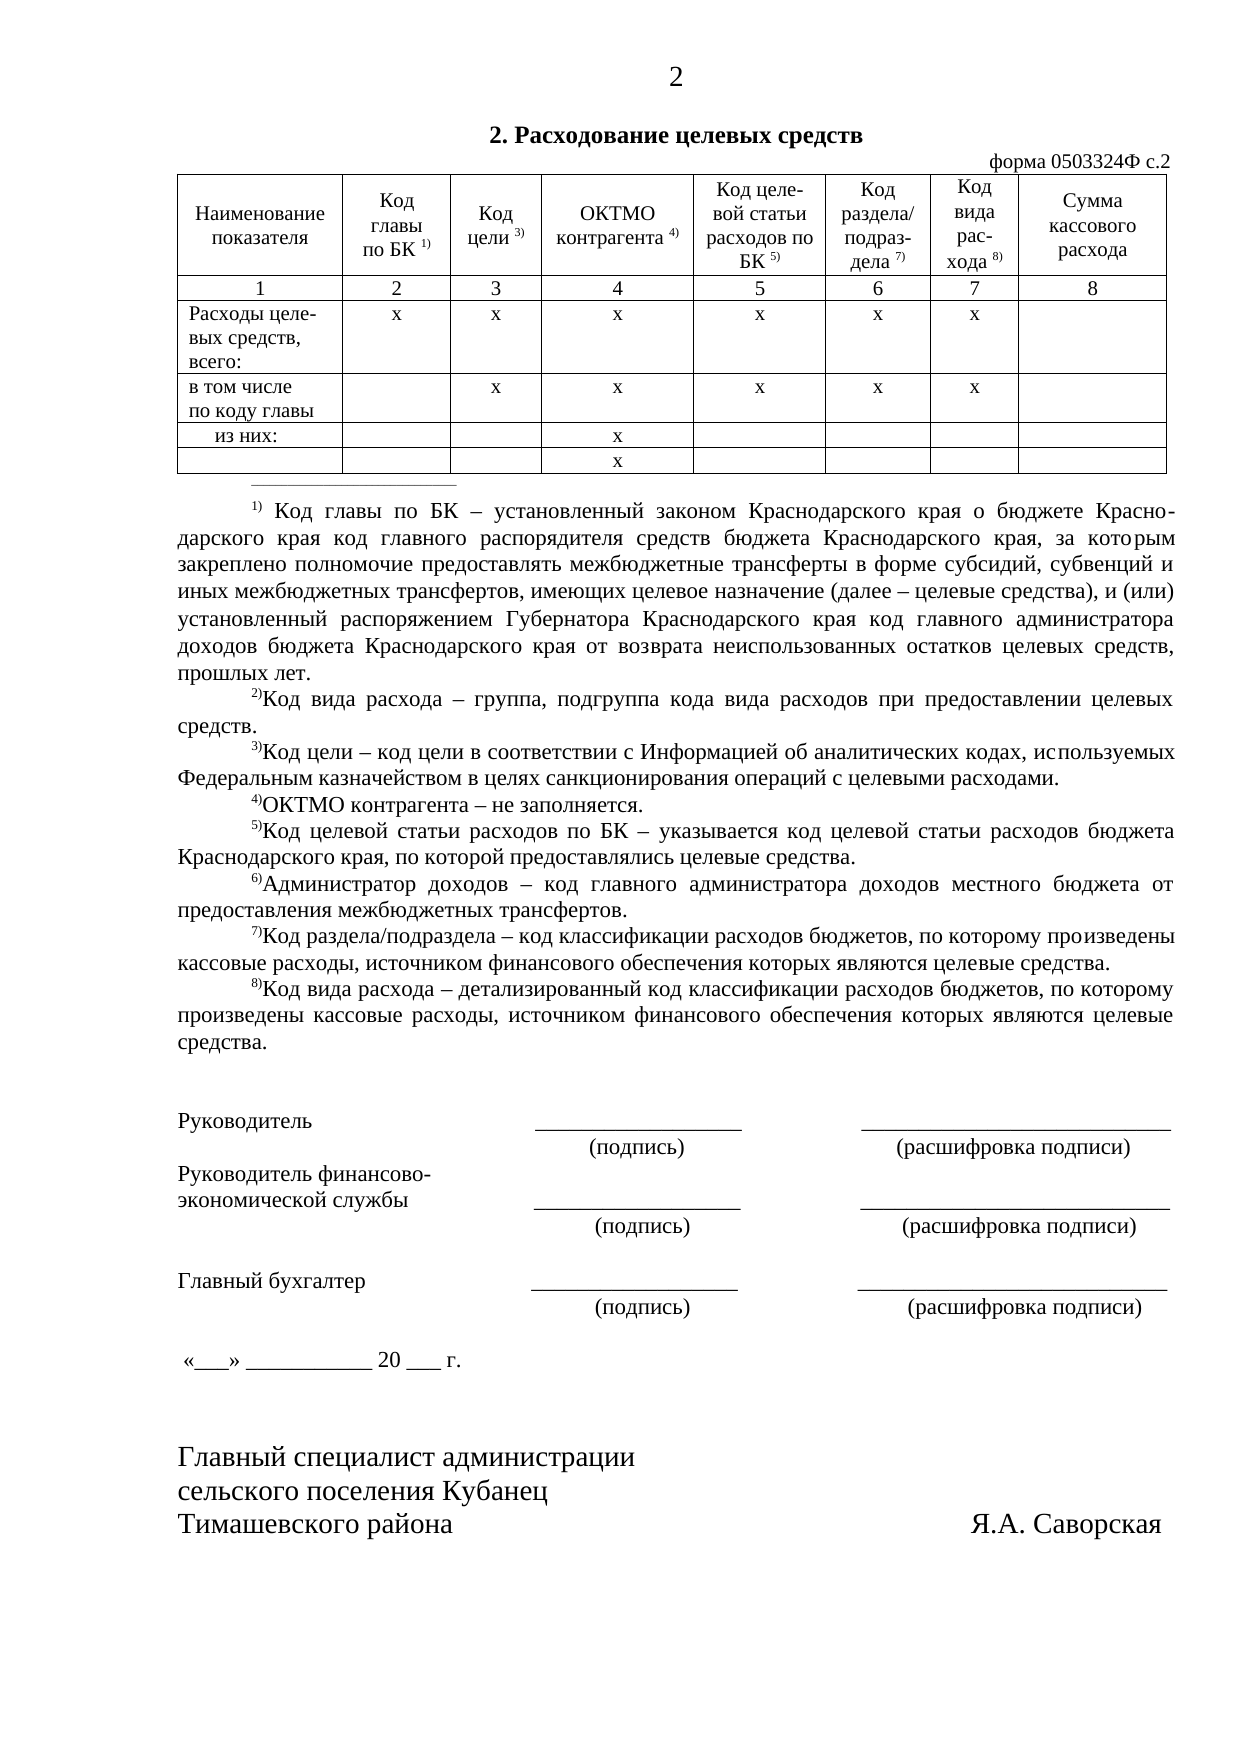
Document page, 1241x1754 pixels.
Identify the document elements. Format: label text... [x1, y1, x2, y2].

table_cell [1019, 448, 1166, 472]
table_cell х [542, 448, 693, 472]
table_cell [343, 423, 450, 447]
table_cell х [694, 374, 825, 422]
text 1) Код главы по БК – установленный законом Краснодарского края о бюджете Краснодарского края код главного распорядителя средств бюджета Краснодарского края, за которым закреплено полномочие предоставлять межбюджетные трансферты в форме субсидий, субвенций и иных межбюджетных трансфертов, имеющих целевое назначение (далее – целевые средства), и (или) установленный распоряжением Губернатора Краснодарского края код главного администратора доходов бюджета Краснодарского края от возврата неиспользованных остатков целевых средств, прошлых лет. [177, 497, 1175, 685]
text 5)Код целевой статьи расходов по БК – указывается код целевой статьи расходов бюджета Краснодарского края, по которой предоставлялись целевые средства. [177, 817, 1175, 870]
table_cell [826, 448, 930, 472]
text (подпись) (расшифровка подписи) [177, 1212, 1175, 1239]
table_cell х [826, 374, 930, 422]
table_cell [1019, 301, 1166, 373]
text 2)Код вида расхода – группа, подгруппа кода вида расходов при предоставлении целевых средств. [177, 685, 1175, 738]
table_cell 8 [1019, 276, 1166, 300]
table_cell [1019, 374, 1166, 422]
table_cell х [931, 301, 1018, 373]
table_cell х [451, 301, 541, 373]
table_cell х [542, 423, 693, 447]
table_header Наименование показателя [178, 175, 342, 275]
table_cell [343, 374, 450, 422]
table_cell х [451, 374, 541, 422]
text Руководитель __________________ ___________________________ [177, 1107, 1175, 1133]
table_cell х [343, 301, 450, 373]
table_cell 7 [931, 276, 1018, 300]
text __________________________________ [177, 473, 1175, 497]
text 2. Расходование целевых средств [177, 121, 1175, 149]
table_cell Расходы целевых средств, всего: [178, 301, 342, 373]
text Тимашевского района Я.А. Саворская [177, 1506, 1175, 1540]
table_header Код раздела/ подраздела 7) [826, 175, 930, 275]
text экономической службы __________________ ___________________________ [177, 1186, 1175, 1212]
table_cell х [542, 374, 693, 422]
text «___» ___________ 20 ___ г. [177, 1346, 1175, 1372]
table_cell [694, 423, 825, 447]
table_cell х [931, 374, 1018, 422]
table_cell [694, 448, 825, 472]
table_cell х [694, 301, 825, 373]
table_cell х [542, 301, 693, 373]
table_cell в том числе по коду главы [178, 374, 342, 422]
text 7)Код раздела/подраздела – код классификации расходов бюджетов, по которому произведены кассовые расходы, источником финансового обеспечения которых являются целевые средства. [177, 922, 1175, 975]
text Главный специалист администрации [177, 1439, 1175, 1473]
table_cell [343, 448, 450, 472]
text 8)Код вида расхода – детализированный код классификации расходов бюджетов, по которому произведены кассовые расходы, источником финансового обеспечения которых являются целевые средства. [177, 975, 1175, 1054]
table_cell 6 [826, 276, 930, 300]
table_cell [931, 423, 1018, 447]
text сельского поселения Кубанец [177, 1473, 1175, 1506]
table_cell 4 [542, 276, 693, 300]
table_cell 3 [451, 276, 541, 300]
text 4)ОКТМО контрагента – не заполняется. [177, 791, 1175, 817]
text форма 0503324Ф с.2 [177, 149, 1175, 173]
text Главный бухгалтер __________________ ___________________________ [177, 1267, 1175, 1293]
table_cell 5 [694, 276, 825, 300]
table_header Сумма кассового расхода [1019, 175, 1166, 275]
table_cell [1019, 423, 1166, 447]
table_header Код целевой статьи расходов по БК 5) [694, 175, 825, 275]
table_header Код главы по БК 1) [343, 175, 450, 275]
table_cell 2 [343, 276, 450, 300]
table_cell [451, 448, 541, 472]
table_header Код цели 3) [451, 175, 541, 275]
table_cell [826, 423, 930, 447]
table_cell х [826, 301, 930, 373]
text 6)Администратор доходов – код главного администратора доходов местного бюджета от предоставления межбюджетных трансфертов. [177, 870, 1175, 922]
table_cell [451, 423, 541, 447]
table_cell [931, 448, 1018, 472]
text 3)Код цели – код цели в соответствии с Информацией об аналитических кодах, используемых Федеральным казначейством в целях санкционирования операций с целевыми расходами. [177, 738, 1175, 791]
table_cell 1 [178, 276, 342, 300]
table_cell [178, 448, 342, 472]
text Руководитель финансово- [177, 1160, 1175, 1186]
table_header ОКТМО контрагента 4) [542, 175, 693, 275]
text (подпись) (расшифровка подписи) [177, 1133, 1175, 1160]
table_header Код вида расхода 8) [931, 175, 1018, 275]
table_cell из них: [178, 423, 342, 447]
text (подпись) (расшифровка подписи) [177, 1293, 1175, 1319]
